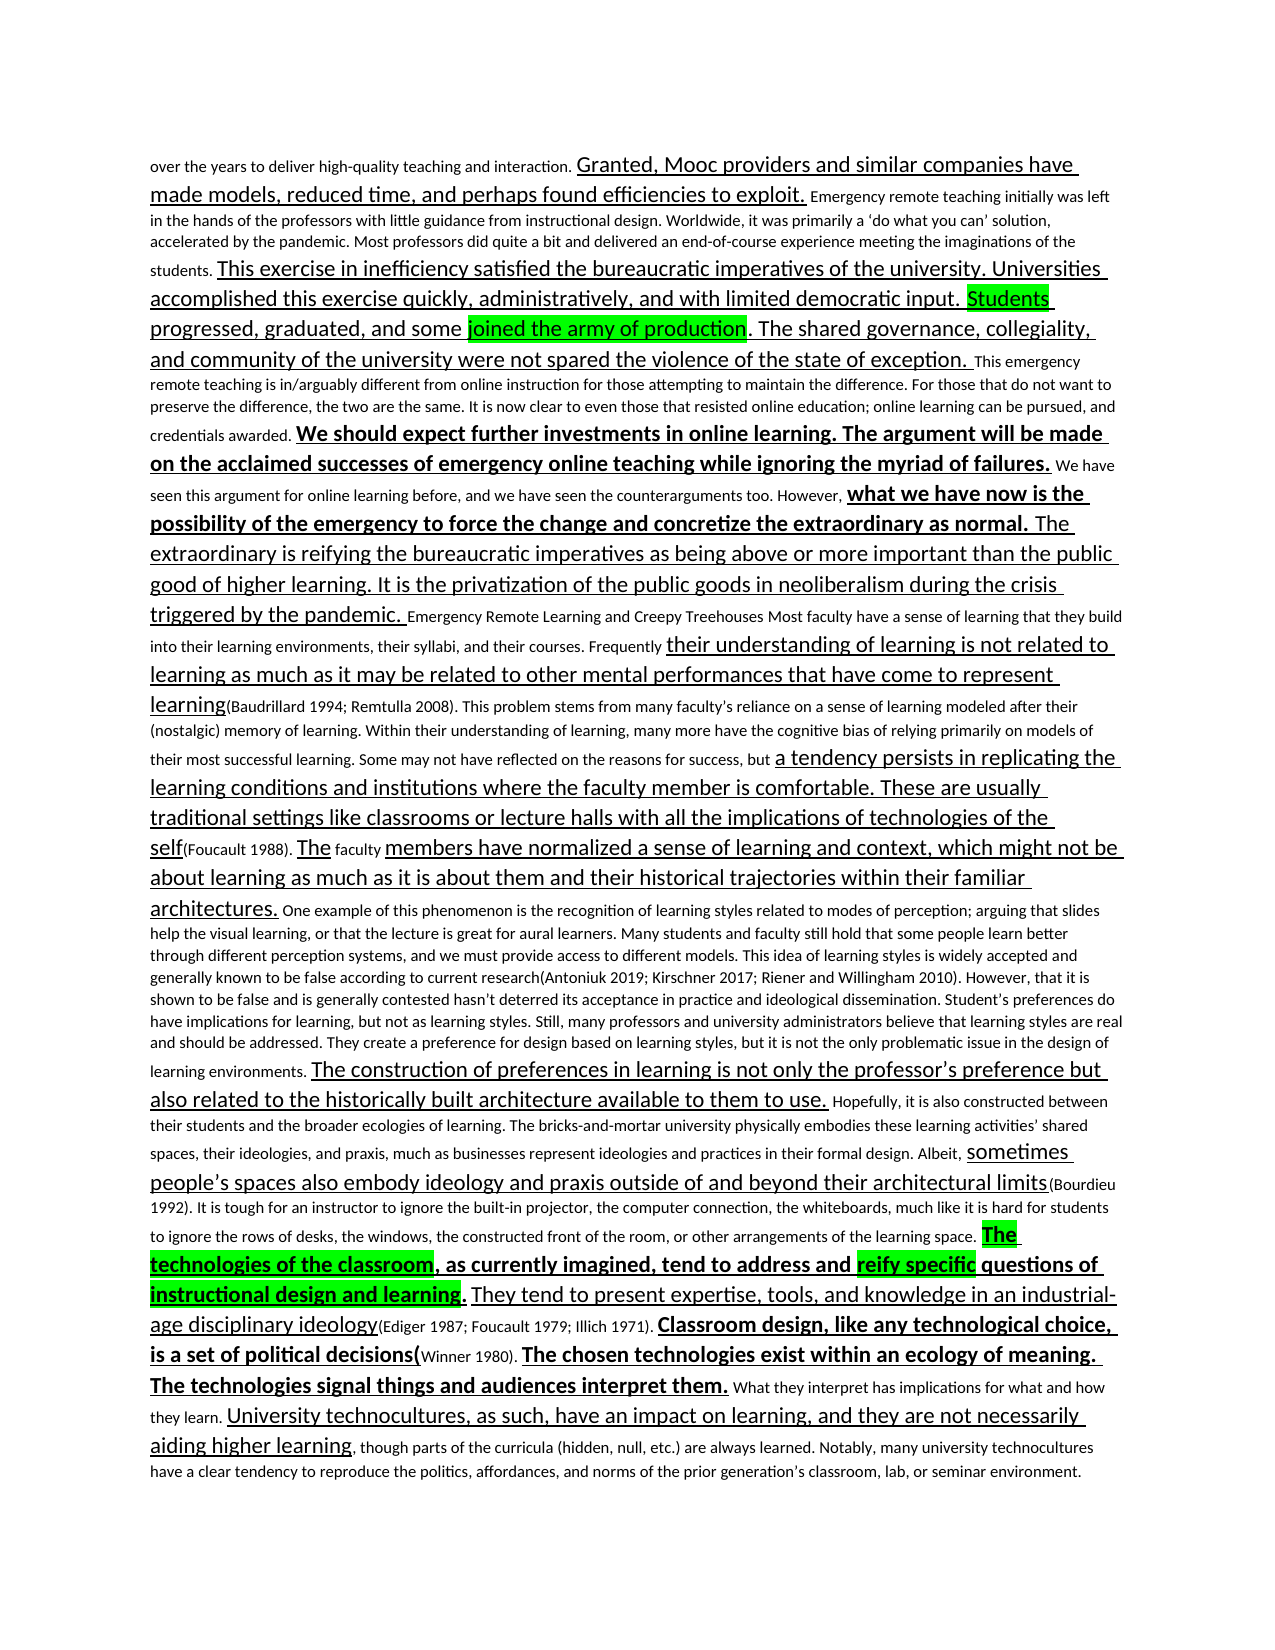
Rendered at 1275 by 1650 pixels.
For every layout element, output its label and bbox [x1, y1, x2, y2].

text [150, 150, 1125, 1481]
